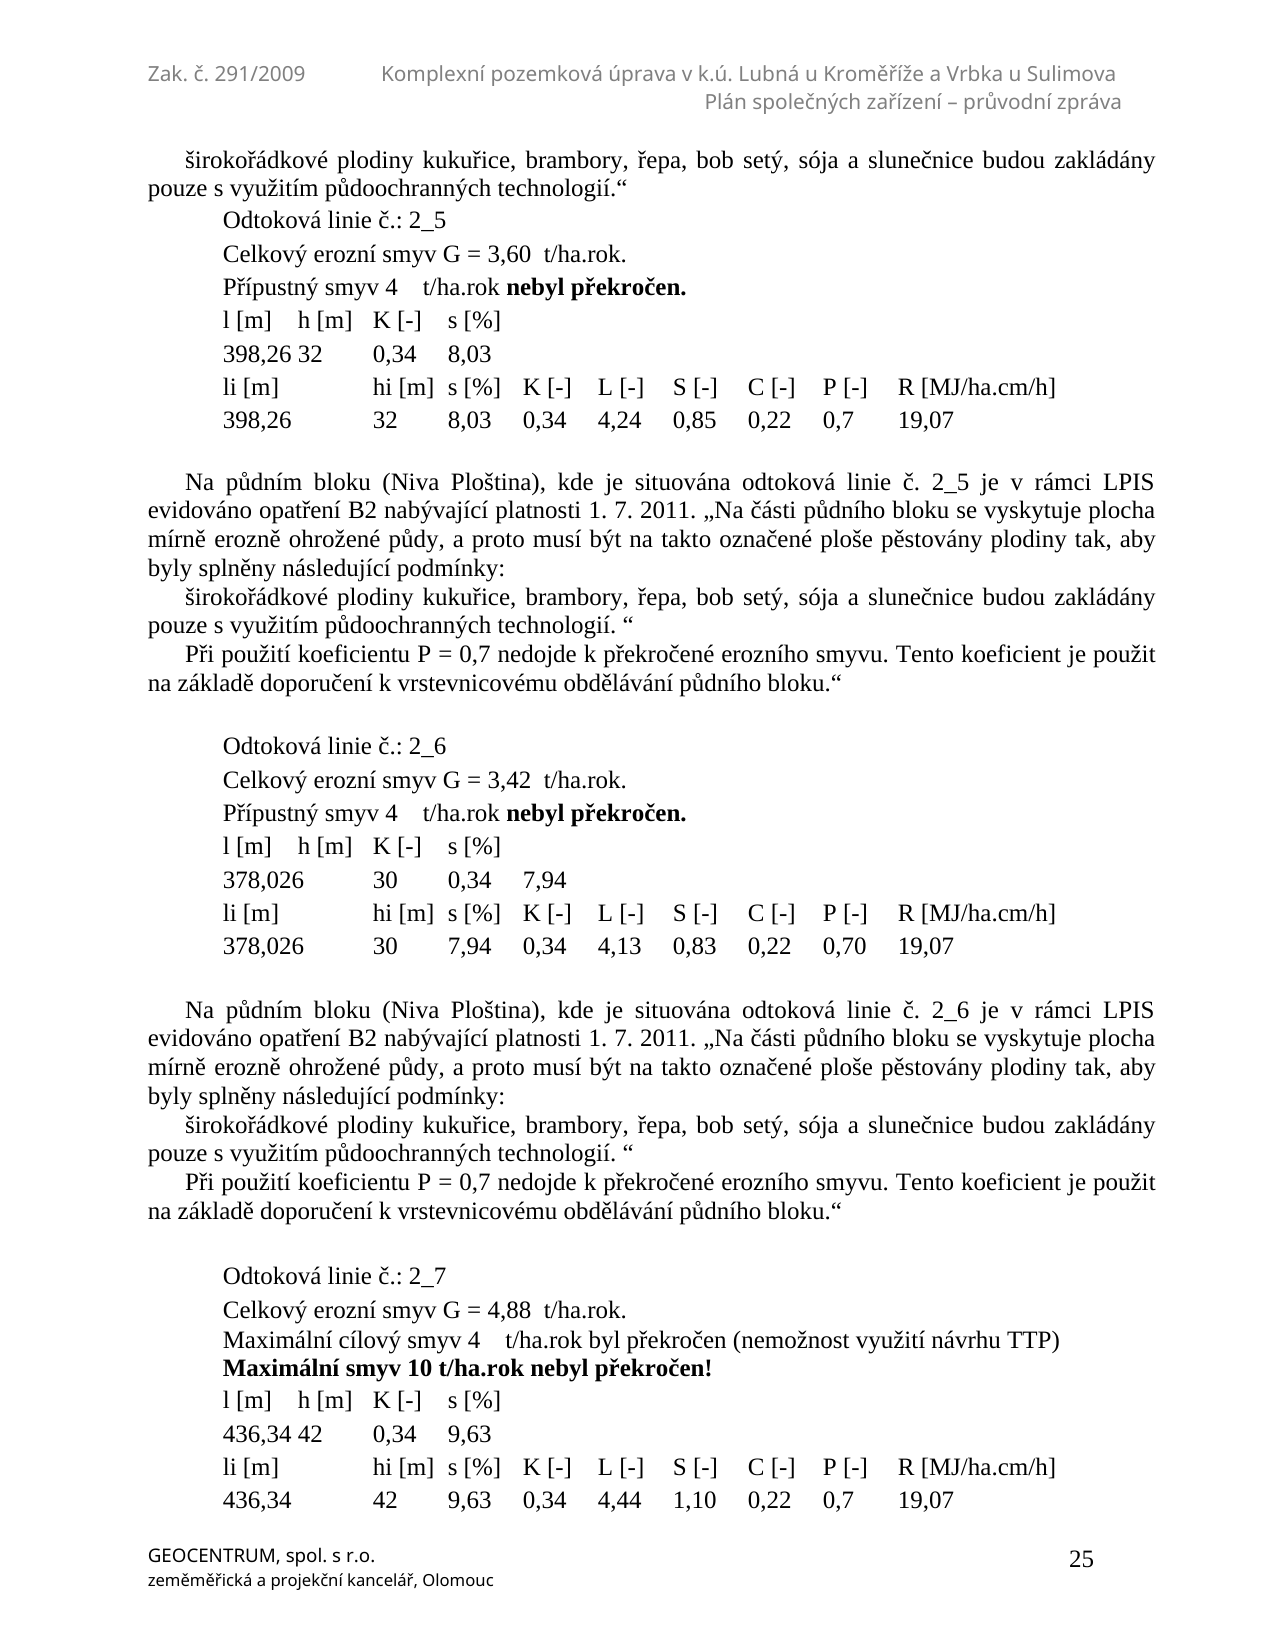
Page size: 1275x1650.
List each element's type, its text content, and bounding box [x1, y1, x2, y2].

text Odtoková linie č.: 2_6 [148, 728, 1157, 761]
text l [m] h [m] K [-] s [%] [148, 302, 1157, 336]
text 436,34 42 0,34 9,63 [148, 1416, 1157, 1449]
text Odtoková linie č.: 2_7 [148, 1258, 1157, 1291]
text 378,026 30 0,34 7,94 [148, 861, 1157, 895]
text Na půdním bloku (Niva Ploština), kde je situována odtoková linie č. 2_6 je v rámci LPIS evidováno opatření B2 nabývající platnosti 1. 7. 2011. „Na části půdního bloku se vyskytuje plocha mírně erozně ohrožené půdy, a proto musí být na takto označené ploše pěstovány plodiny tak, aby byly splněny následující podmínky: [148, 995, 1157, 1110]
text Maximální cílový smyv 4 t/ha.rok byl překročen (nemožnost využití návrhu TTP) [148, 1325, 1157, 1353]
text širokořádkové plodiny kukuřice, brambory, řepa, bob setý, sója a slunečnice budou zakládány pouze s využitím půdoochranných technologií.“ [148, 145, 1157, 202]
text Při použití koeficientu P = 0,7 nedojde k překročené erozního smyvu. Tento koeficient je použit na základě doporučení k vrstevnicovému obdělávání půdního bloku.“ [148, 639, 1157, 697]
text 436,34 42 9,63 0,34 4,44 1,10 0,22 0,7 19,07 [148, 1482, 1157, 1516]
text Při použití koeficientu P = 0,7 nedojde k překročené erozního smyvu. Tento koeficient je použit na základě doporučení k vrstevnicovému obdělávání půdního bloku.“ [148, 1167, 1157, 1225]
text li [m] hi [m] s [%] K [-] L [-] S [-] C [-] P [-] R [MJ/ha.cm/h] [148, 1449, 1157, 1482]
text l [m] h [m] K [-] s [%] [148, 1382, 1157, 1416]
text Přípustný smyv 4 t/ha.rok nebyl překročen. [148, 269, 1157, 302]
text Na půdním bloku (Niva Ploština), kde je situována odtoková linie č. 2_5 je v rámci LPIS evidováno opatření B2 nabývající platnosti 1. 7. 2011. „Na části půdního bloku se vyskytuje plocha mírně erozně ohrožené půdy, a proto musí být na takto označené ploše pěstovány plodiny tak, aby byly splněny následující podmínky: [148, 467, 1157, 582]
text širokořádkové plodiny kukuřice, brambory, řepa, bob setý, sója a slunečnice budou zakládány pouze s využitím půdoochranných technologií. “ [148, 582, 1157, 639]
text Přípustný smyv 4 t/ha.rok nebyl překročen. [148, 795, 1157, 828]
text 398,26 32 8,03 0,34 4,24 0,85 0,22 0,7 19,07 [148, 402, 1157, 436]
text 378,026 30 7,94 0,34 4,13 0,83 0,22 0,70 19,07 [148, 928, 1157, 961]
text Celkový erozní smyv G = 3,60 t/ha.rok. [148, 236, 1157, 269]
text širokořádkové plodiny kukuřice, brambory, řepa, bob setý, sója a slunečnice budou zakládány pouze s využitím půdoochranných technologií. “ [148, 1110, 1157, 1167]
text l [m] h [m] K [-] s [%] [148, 828, 1157, 861]
text li [m] hi [m] s [%] K [-] L [-] S [-] C [-] P [-] R [MJ/ha.cm/h] [148, 369, 1157, 402]
text Maximální smyv 10 t/ha.rok nebyl překročen! [148, 1353, 1157, 1382]
text Celkový erozní smyv G = 4,88 t/ha.rok. [148, 1291, 1157, 1325]
text 398,26 32 0,34 8,03 [148, 336, 1157, 369]
text Odtoková linie č.: 2_5 [148, 202, 1157, 236]
text Celkový erozní smyv G = 3,42 t/ha.rok. [148, 761, 1157, 795]
text li [m] hi [m] s [%] K [-] L [-] S [-] C [-] P [-] R [MJ/ha.cm/h] [148, 895, 1157, 928]
